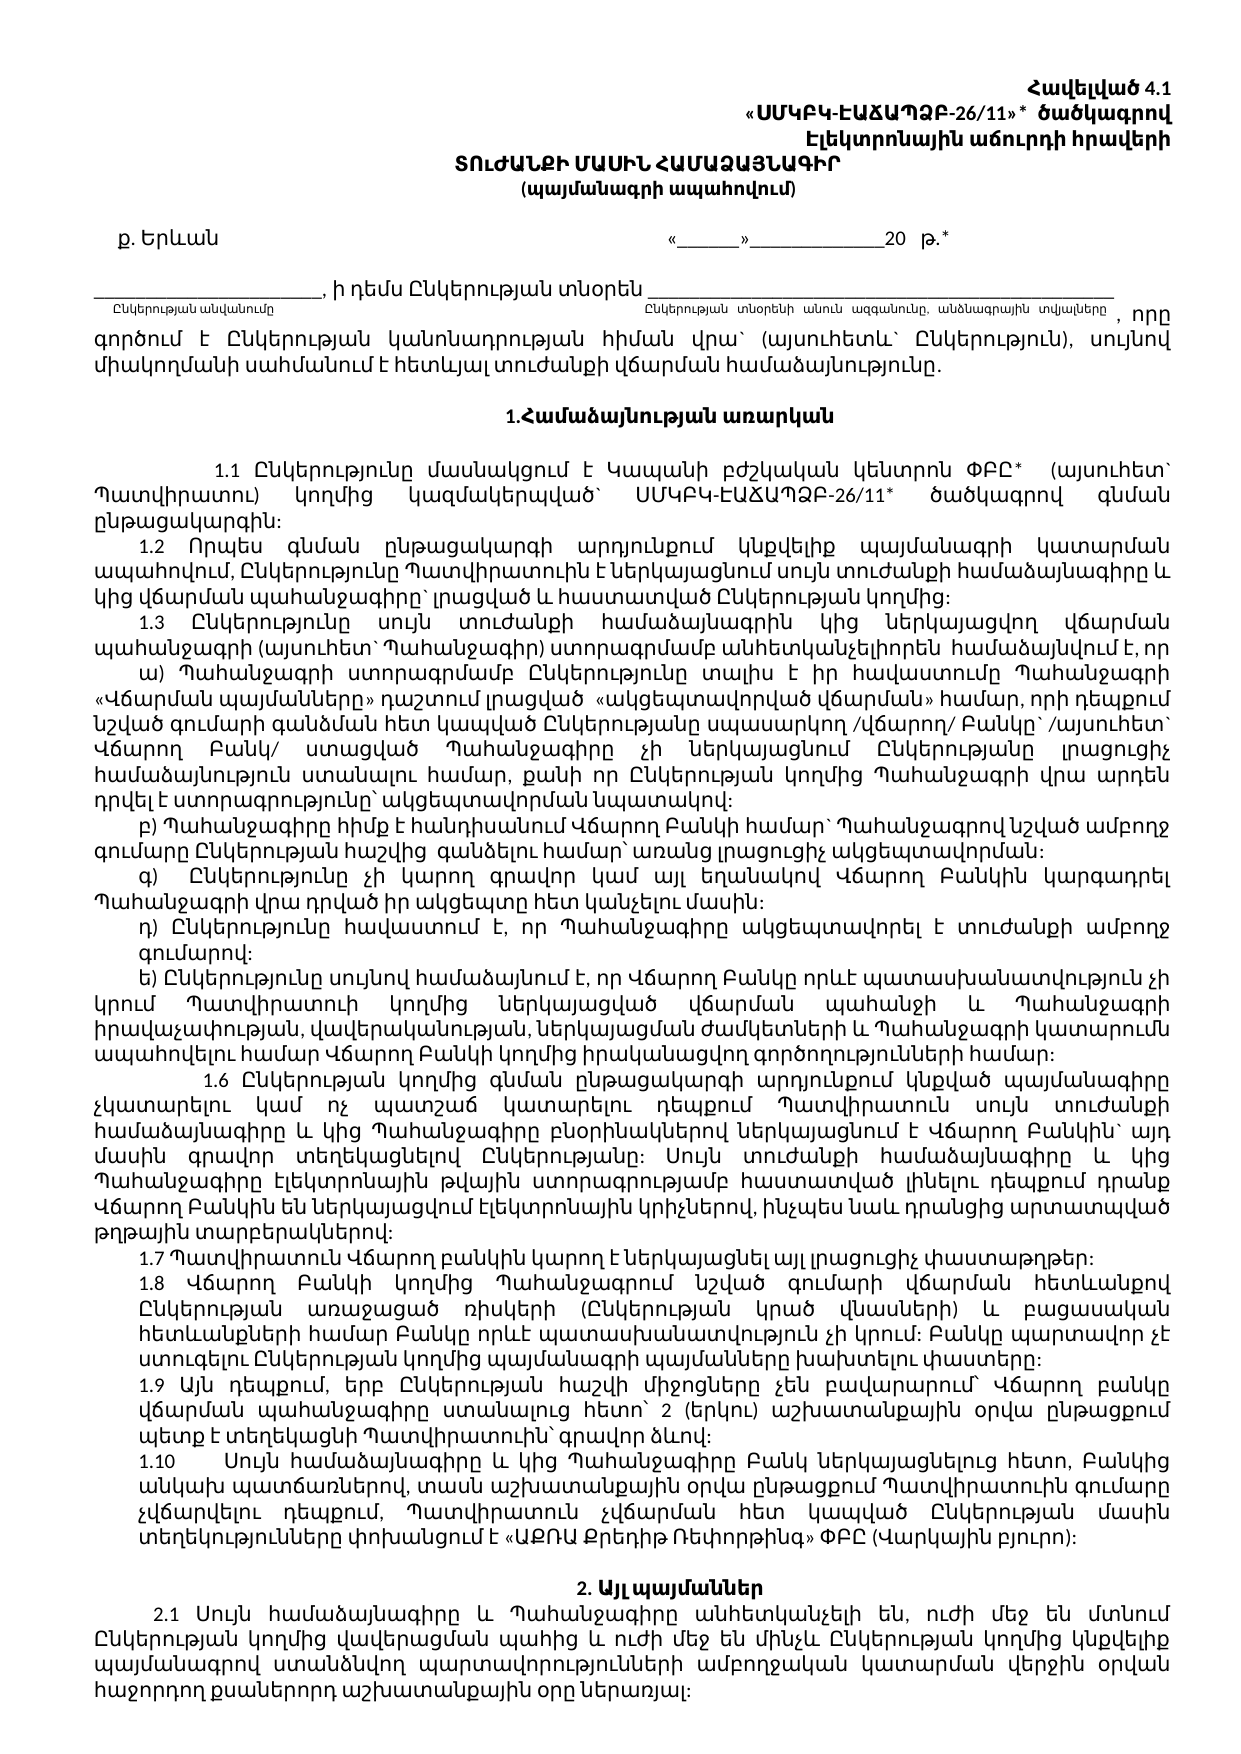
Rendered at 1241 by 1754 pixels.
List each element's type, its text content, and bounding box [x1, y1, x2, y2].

text ա) Պահանջագրի ստորագրմամբ Ընկերությունը տալիս է իր հավաստումը Պահանջագրի «Վճարման պայմանները» դաշտում լրացված «ակցեպտավորված վճարման» համար, որի դեպքում նշված գումարի գանձման հետ կապված Ընկերությանը սպասարկող /վճարող/ Բանկը` /այսուհետ` Վճարող Բանկ/ ստացված Պահանջագիրը չի ներկայացնում Ընկերությանը լրացուցիչ համաձայնություն ստանալու համար, քանի որ Ընկերության կողմից Պահանջագրի վրա արդեն դրվել է ստորագրությունը՝ ակցեպտավորման նպատակով: [94, 660, 1171, 813]
text բ) Պահանջագիրը հիմք է հանդիսանում Վճարող Բանկի համար` Պահանջագրով նշված ամբողջ գումարը Ընկերության հաշվից գանձելու համար՝ առանց լրացուցիչ ակցեպտավորման: [94, 813, 1171, 864]
text 2. Այլ պայմաններ [169, 1575, 1171, 1601]
text 1.8 Վճարող Բանկի կողմից Պահանջագրում նշված գումարի վճարման հետևանքով Ընկերության առաջացած ռիսկերի (Ընկերության կրած վնասների) և բացասական հետևանքների համար Բանկը որևէ պատասխանատվություն չի կրում: Բանկը պարտավոր չէ ստուգելու Ընկերության կողմից պայմանագրի պայմանները խախտելու փաստերը: [138, 1270, 1171, 1372]
text ք. Երևան «______»_____________20 թ.* [94, 225, 1171, 250]
text «ՍՄԿԲԿ-ԷԱՃԱՊՁԲ-26/11»* ծածկագրով [94, 100, 1171, 126]
text 1.10 Սույն համաձայնագիրը և կից Պահանջագիրը Բանկ ներկայացնելուց հետո, Բանկից անկախ պատճառներով, տասն աշխատանքային օրվա ընթացքում Պատվիրատուին գումարը չվճարվելու դեպքում, Պատվիրատուն չվճարման հետ կապված Ընկերության մասին տեղեկությունները փոխանցում է «ԱՔՌԱ Քրեդիթ Ռեփորթինգ» ՓԲԸ (Վարկային բյուրո): [138, 1448, 1171, 1550]
text դ) Ընկերությունը հավաստում է, որ Պահանջագիրը ակցեպտավորել է տուժանքի ամբողջ գումարով: [138, 914, 1171, 965]
text ՏՈւԺԱՆՔԻ ՄԱՍԻՆ ՀԱՄԱՁԱՅՆԱԳԻՐ [94, 151, 1171, 177]
text ե) Ընկերությունը սույնով համաձայնում է, որ Վճարող Բանկը որևէ պատասխանատվություն չի կրում Պատվիրատուի կողմից ներկայացված վճարման պահանջի և Պահանջագրի իրավաչափության, վավերականության, ներկայացման ժամկետների և Պահանջագրի կատարումն ապահովելու համար Վճարող Բանկի կողմից իրականացվող գործողությունների համար: [94, 965, 1171, 1067]
text 1.3 Ընկերությունը սույն տուժանքի համաձայնագրին կից ներկայացվող վճարման պահանջագրի (այսուհետ` Պահանջագիր) ստորագրմամբ անհետկանչելիորեն համաձայնվում է, որ [94, 609, 1171, 660]
text գ) Ընկերությունը չի կարող գրավոր կամ այլ եղանակով Վճարող Բանկին կարգադրել Պահանջագրի վրա դրված իր ակցեպտը հետ կանչելու մասին: [94, 864, 1171, 914]
text Հավելված 4.1 [94, 75, 1171, 100]
text 1.6 Ընկերության կողմից գնման ընթացակարգի արդյունքում կնքված պայմանագիրը չկատարելու կամ ոչ պատշաճ կատարելու դեպքում Պատվիրատուն սույն տուժանքի համաձայնագիրը և կից Պահանջագիրը բնօրինակներով ներկայացնում է Վճարող Բանկին` այդ մասին գրավոր տեղեկացնելով Ընկերությանը: Սույն տուժանքի համաձայնագիրը և կից Պահանջագիրը էլեկտրոնային թվային ստորագրությամբ հաստատված լինելու դեպքում դրանք Վճարող Բանկին են ներկայացվում էլեկտրոնային կրիչներով, ինչպես նաև դրանցից արտատպված թղթային տարբերակներով: [94, 1067, 1171, 1245]
text 1.9 Այն դեպքում, երբ Ընկերության հաշվի միջոցները չեն բավարարում՝ Վճարող բանկը վճարման պահանջագիրը ստանալուց հետո՝ 2 (երկու) աշխատանքային օրվա ընթացքում պետք է տեղեկացնի Պատվիրատուին՝ գրավոր ձևով: [138, 1372, 1171, 1448]
text 1.2 Որպես գնման ընթացակարգի արդյունքում կնքվելիք պայմանագրի կատարման ապահովում, Ընկերությունը Պատվիրատուին է ներկայացնում սույն տուժանքի համաձայնագիրը և կից վճարման պահանջագիրը` լրացված և հաստատված Ընկերության կողմից: [94, 533, 1171, 609]
text 1.7 Պատվիրատուն Վճարող բանկին կարող է ներկայացնել այլ լրացուցիչ փաստաթղթեր: [138, 1245, 1171, 1270]
text Ընկերության անվանումը Ընկերության տնօրենի անուն ազգանունը, անձնագրային տվյալները , որը գործում է Ընկերության կանոնադրության հիման վրա` (այսուհետև` Ընկերություն), սույնով միակողմանի սահմանում է հետևյալ տուժանքի վճարման համաձայնությունը. [94, 301, 1171, 377]
text (պայմանագրի ապահովում) [94, 177, 1171, 199]
text 2.1 Սույն համաձայնագիրը և Պահանջագիրը անհետկանչելի են, ուժի մեջ են մտնում Ընկերության կողմից վավերացման պահից և ուժի մեջ են մինչև Ընկերության կողմից կնքվելիք պայմանագրով ստանձնվող պարտավորությունների ամբողջական կատարման վերջին օրվան հաջորդող քսաներորդ աշխատանքային օրը ներառյալ: [94, 1601, 1171, 1702]
text ______________________, ի դեմս Ընկերության տնօրեն _____________________________________________ [94, 276, 1171, 301]
text 1.Համաձայնության առարկան [169, 403, 1171, 428]
text Էլեկտրոնային աճուրդի հրավերի [94, 126, 1171, 151]
text 1.1 Ընկերությունը մասնակցում է Կապանի բժշկական կենտրոն ՓԲԸ* (այսուհետ` Պատվիրատու) կողմից կազմակերպված` ՍՄԿԲԿ-ԷԱՃԱՊՁԲ-26/11* ծածկագրով գնման ընթացակարգին: [94, 457, 1171, 533]
